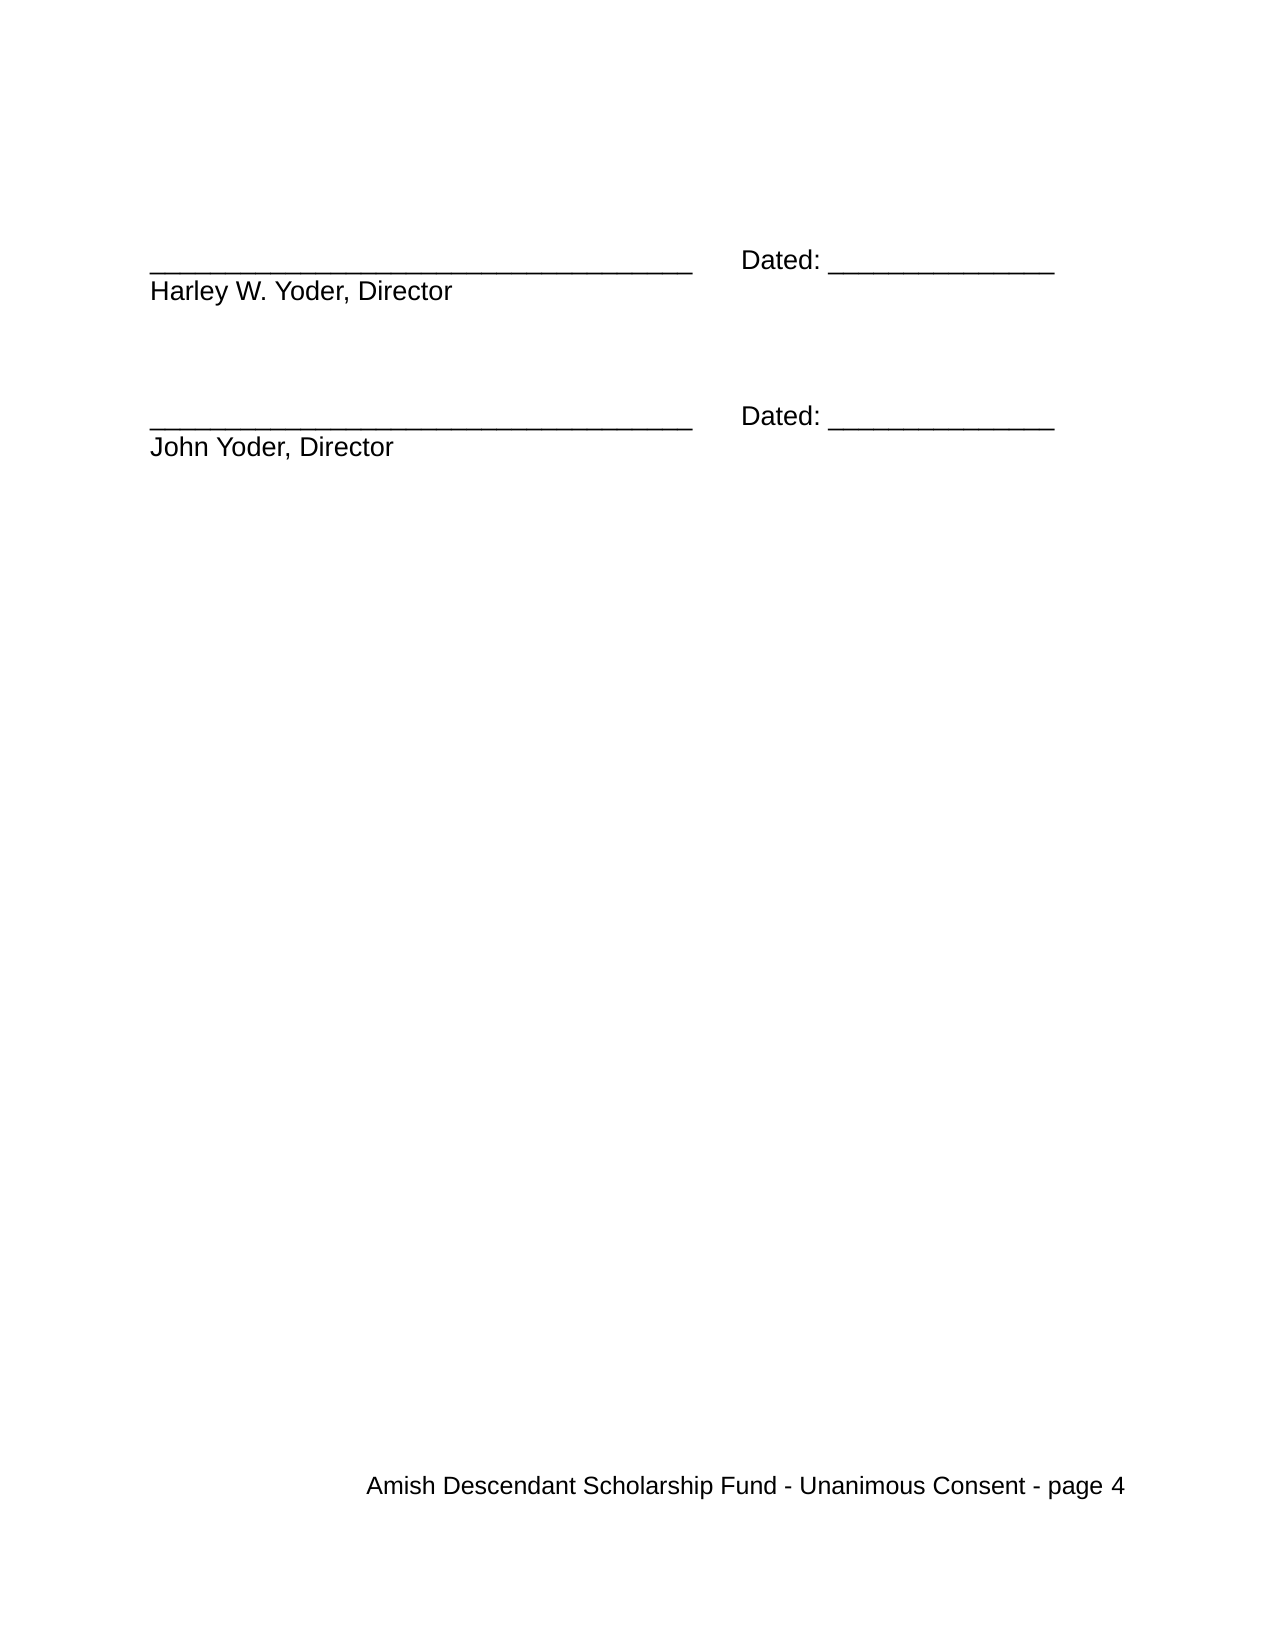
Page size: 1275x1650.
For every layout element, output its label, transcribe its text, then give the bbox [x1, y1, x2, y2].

text Harley W. Yoder, Director [150, 275, 1125, 306]
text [150, 244, 1125, 275]
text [150, 400, 1125, 431]
text John Yoder, Director [150, 431, 1125, 462]
